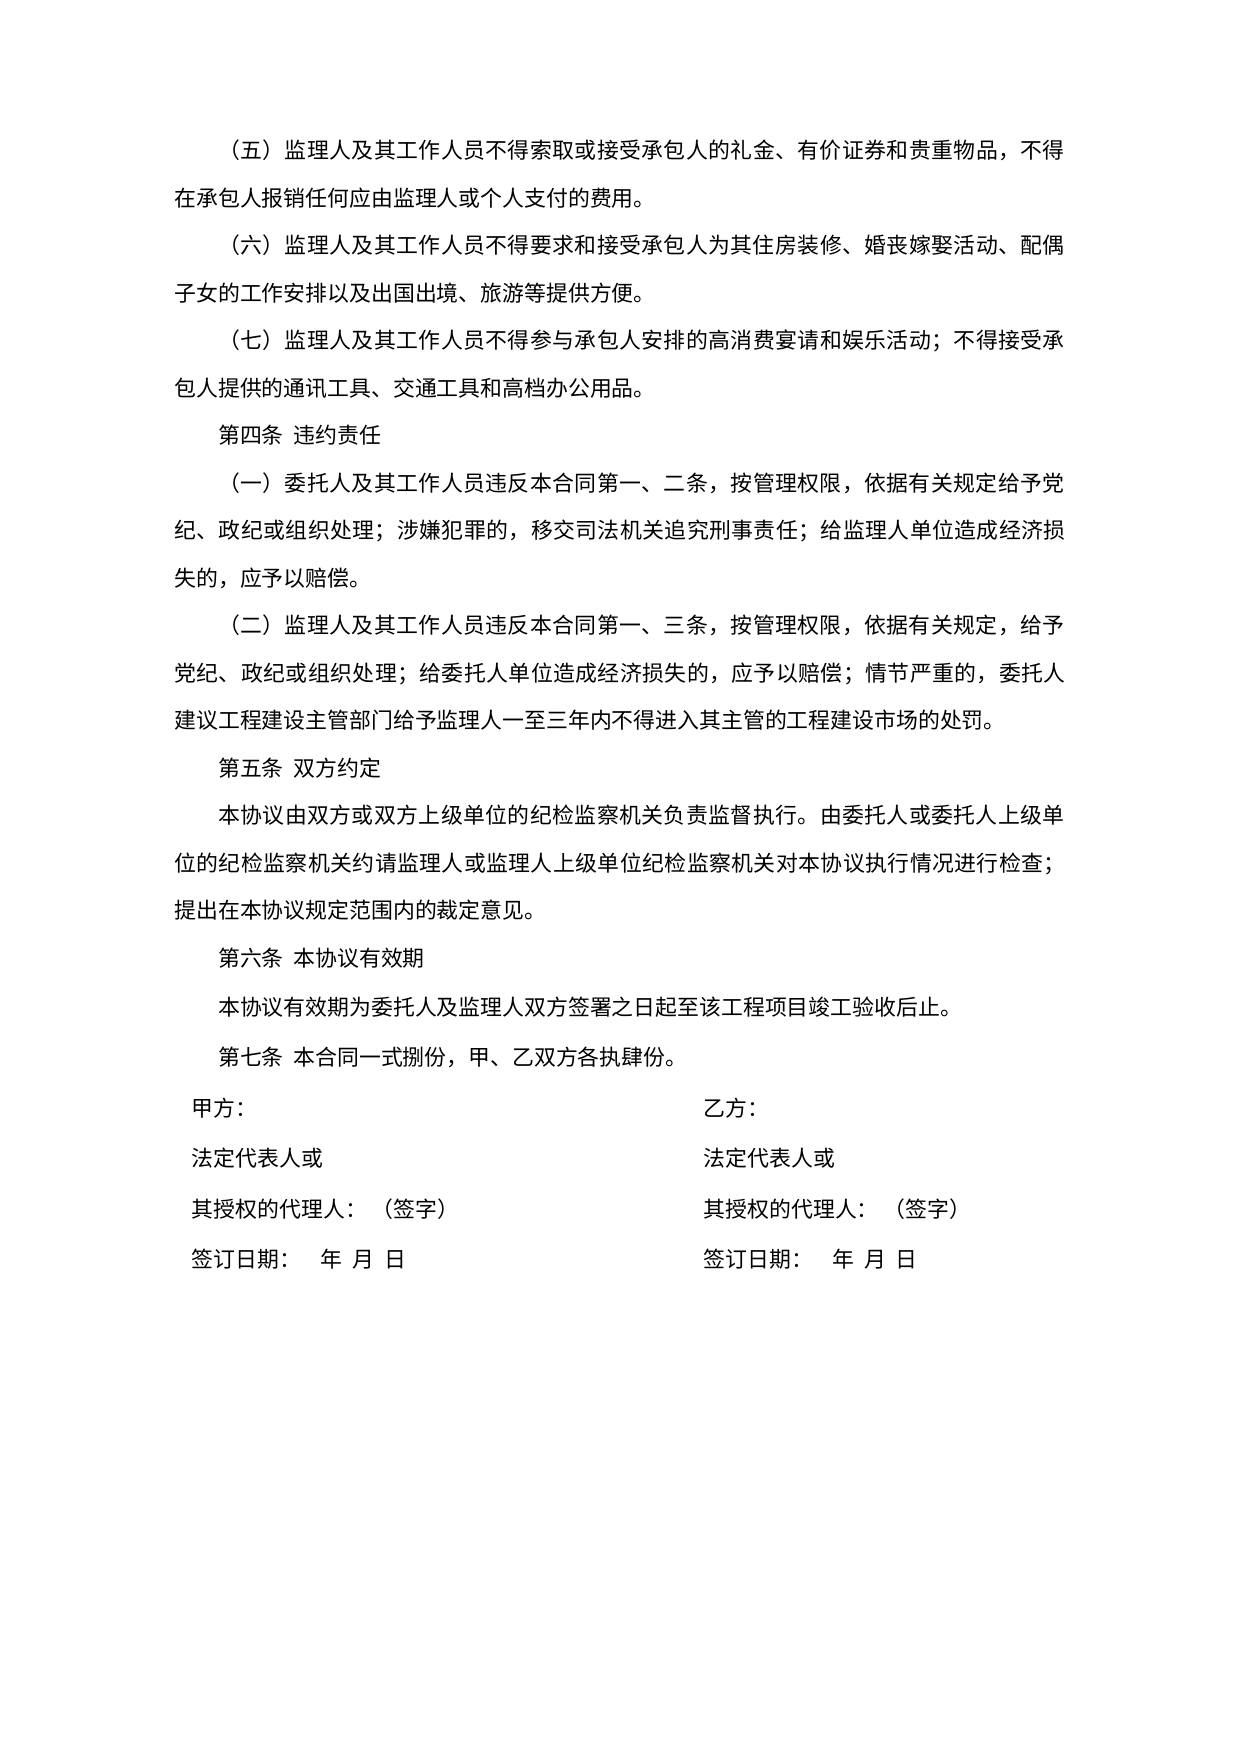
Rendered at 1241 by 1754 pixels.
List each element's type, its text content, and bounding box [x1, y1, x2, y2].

table_header 甲方： 法定代表人或 其授权的代理人： （签字） 签订日期： 年 月 日 [137, 1089, 648, 1288]
text 第四条 违约责任 [174, 418, 1066, 450]
text 本协议有效期为委托人及监理人双方签署之日起至该工程项目竣工验收后止。 [174, 988, 1066, 1023]
text （二）监理人及其工作人员违反本合同第一、三条，按管理权限，依据有关规定，给予党纪、政纪或组织处理；给委托人单位造成经济损失的，应予以赔偿；情节严重的，委托人建议工程建设主管部门给予监理人一至三年内不得进入其主管的工程建设市场的处罚。 [174, 608, 1066, 735]
text 第七条 本合同一式捌份，甲、乙双方各执肆份。 [174, 1039, 1066, 1073]
text （五）监理人及其工作人员不得索取或接受承包人的礼金、有价证券和贵重物品，不得在承包人报销任何应由监理人或个人支付的费用。 [174, 133, 1066, 213]
text 第五条 双方约定 [174, 751, 1066, 783]
text （七）监理人及其工作人员不得参与承包人安排的高消费宴请和娱乐活动；不得接受承包人提供的通讯工具、交通工具和高档办公用品。 [174, 323, 1066, 403]
text （六）监理人及其工作人员不得要求和接受承包人为其住房装修、婚丧嫁娶活动、配偶子女的工作安排以及出国出境、旅游等提供方便。 [174, 228, 1066, 308]
text 本协议由双方或双方上级单位的纪检监察机关负责监督执行。由委托人或委托人上级单位的纪检监察机关约请监理人或监理人上级单位纪检监察机关对本协议执行情况进行检查；提出在本协议规定范围内的裁定意见。 [174, 798, 1066, 925]
table_header 乙方： 法定代表人或 其授权的代理人： （签字） 签订日期： 年 月 日 [649, 1089, 1166, 1288]
text 第六条 本协议有效期 [174, 941, 1066, 973]
text （一）委托人及其工作人员违反本合同第一、二条，按管理权限，依据有关规定给予党纪、政纪或组织处理；涉嫌犯罪的，移交司法机关追究刑事责任；给监理人单位造成经济损失的，应予以赔偿。 [174, 466, 1066, 593]
